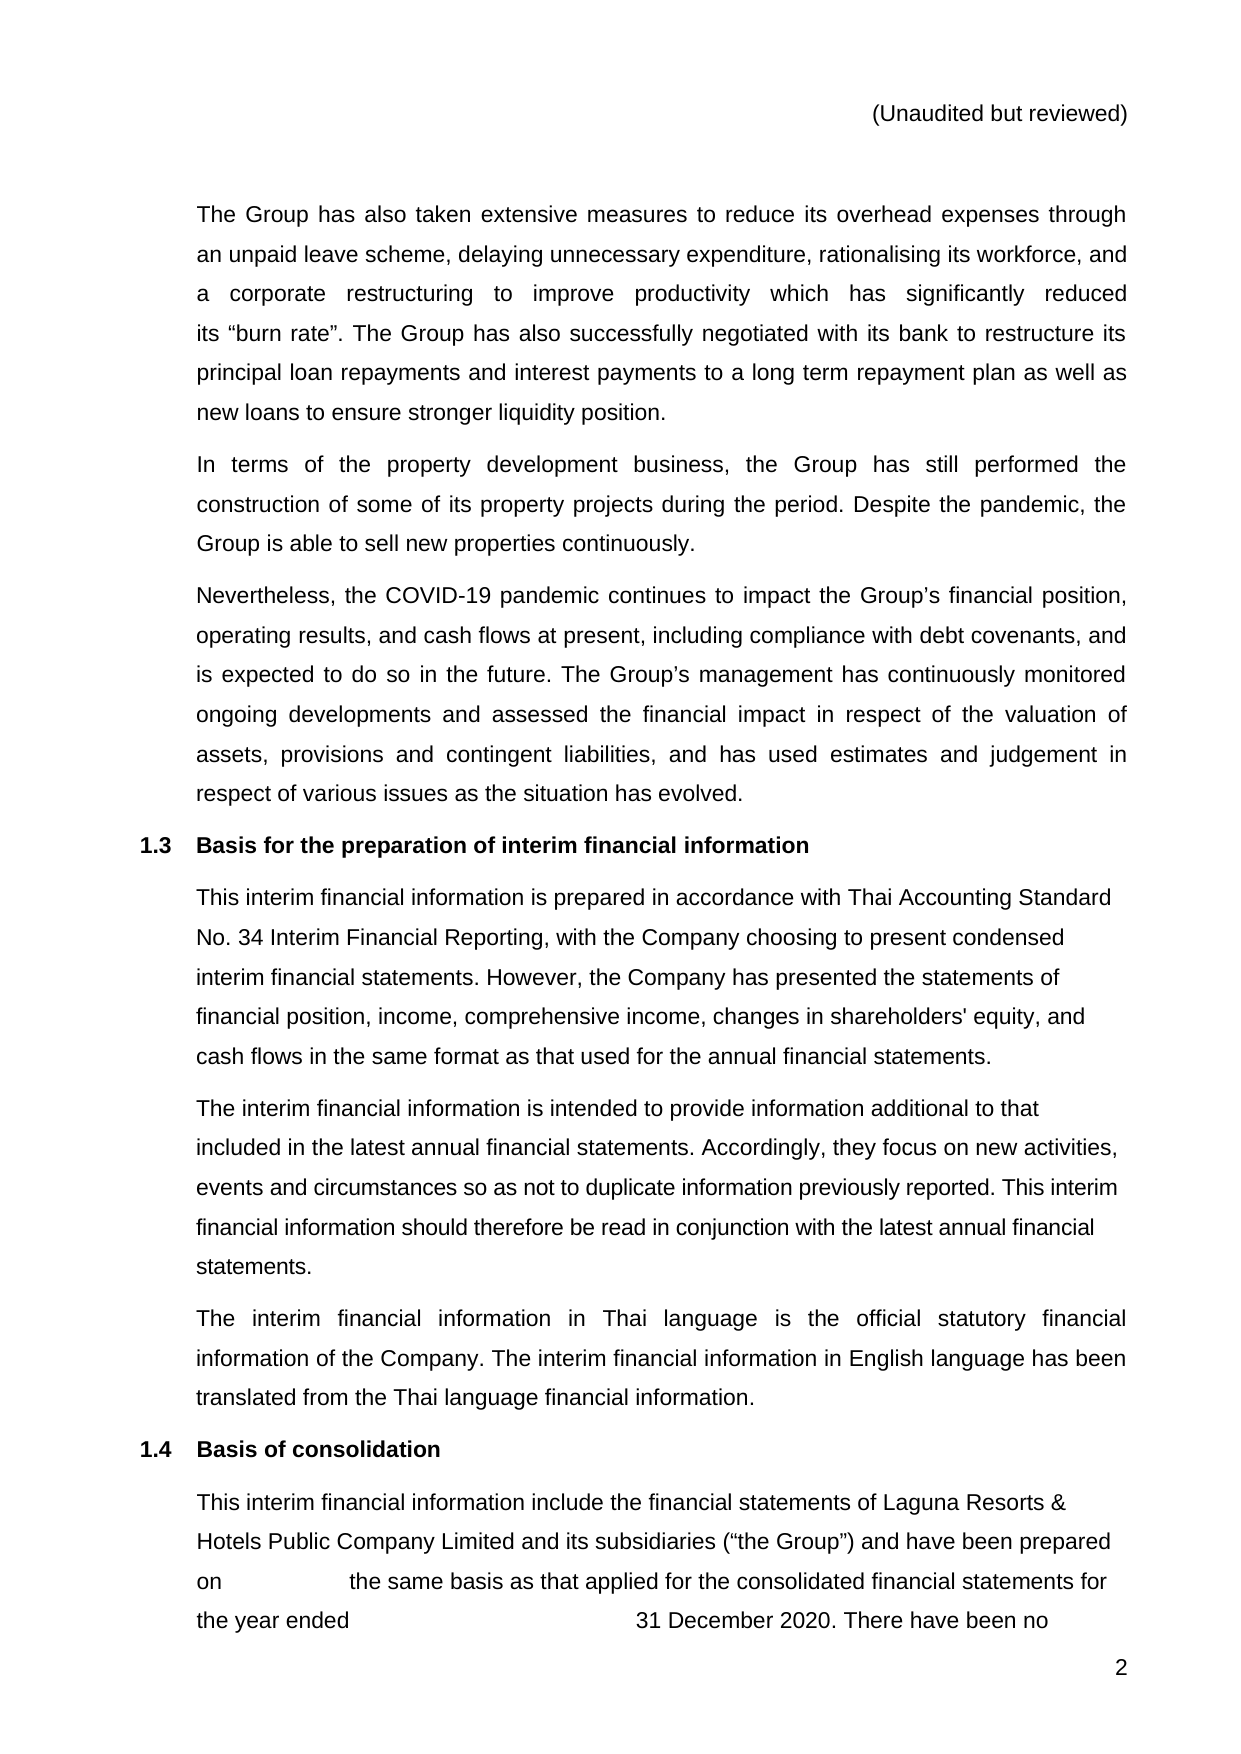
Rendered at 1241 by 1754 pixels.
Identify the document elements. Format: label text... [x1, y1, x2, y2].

text In terms of the property development business, the Group has still performed the construction of some of its property projects during the period. Despite the pandemic, the Group is able to sell new properties continuously. [139, 441, 1128, 559]
text The Group has also taken extensive measures to reduce its overhead expenses through an unpaid leave scheme, delaying unnecessary expenditure, rationalising its workforce, and a corporate restructuring to improve productivity which has significantly reduced its “burn rate”. The Group has also successfully negotiated with its bank to restructure its principal loan repayments and interest payments to a long term repayment plan as well as new loans to ensure stronger liquidity position. [139, 191, 1128, 428]
text The interim financial information in Thai language is the official statutory financial information of the Company. The interim financial information in English language has been translated from the Thai language financial information. [139, 1295, 1128, 1414]
text Nevertheless, the COVID-19 pandemic continues to impact the Group’s financial position, operating results, and cash flows at present, including compliance with debt covenants, and is expected to do so in the future. The Group’s management has continuously monitored ongoing developments and assessed the financial impact in respect of the valuation of assets, provisions and contingent liabilities, and has used estimates and judgement in respect of various issues as the situation has evolved. [139, 572, 1128, 809]
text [139, 1478, 1128, 1637]
text This interim financial information is prepared in accordance with Thai Accounting Standard No. 34 Interim Financial Reporting, with the Company choosing to present condensed interim financial statements. However, the Company has presented the statements of financial position, income, comprehensive income, changes in shareholders' equity, and cash flows in the same format as that used for the annual financial statements. [139, 874, 1128, 1072]
text 1.4 Basis of consolidation [139, 1426, 1128, 1466]
text The interim financial information is intended to provide information additional to that included in the latest annual financial statements. Accordingly, they focus on new activities, events and circumstances so as not to duplicate information previously reported. This interim financial information should therefore be read in conjunction with the latest annual financial statements. [139, 1084, 1128, 1282]
text 1.3 Basis for the preparation of interim financial information [139, 822, 1128, 862]
